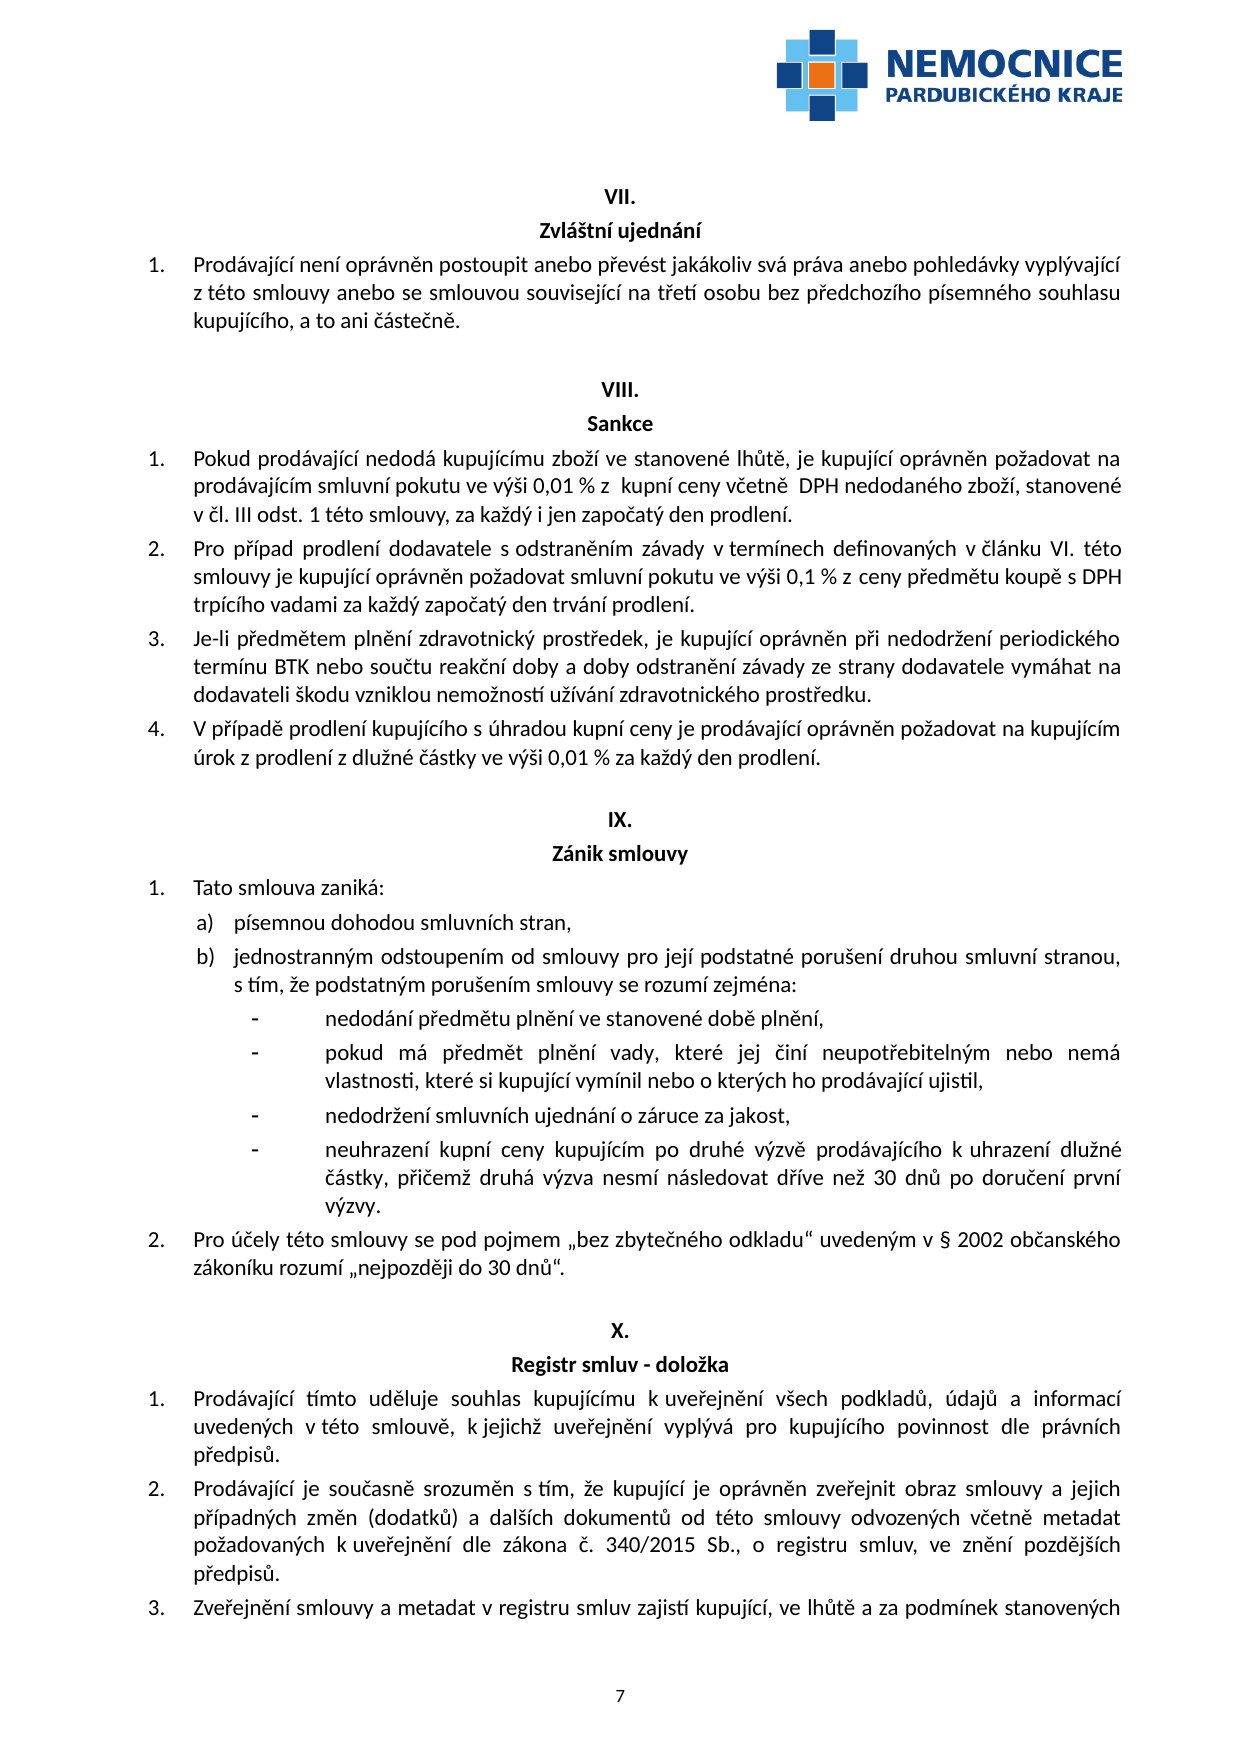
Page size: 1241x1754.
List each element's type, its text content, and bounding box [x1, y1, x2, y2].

list Je-li předmětem plnění zdravotnický prostředek, je kupující oprávněn při nedodržení periodického termínu BTK nebo součtu reakční doby a doby odstranění závady ze strany dodavatele vymáhat na dodavateli škodu vzniklou nemožností užívání zdravotnického prostředku. [148, 624, 1122, 708]
list Pro případ prodlení dodavatele s odstraněním závady v termínech definovaných v článku VI. této smlouvy je kupující oprávněn požadovat smluvní pokutu ve výši 0,1 % z ceny předmětu koupě s DPH trpícího vadami za každý započatý den trvání prodlení. [148, 534, 1122, 618]
list Tato smlouva zaniká: [148, 873, 1122, 901]
text VIII. [118, 375, 1122, 403]
list písemnou dohodou smluvních stran, [196, 908, 1122, 936]
text VII. [118, 182, 1122, 210]
text IX. [118, 805, 1122, 833]
list pokud má předmět plnění vady, které jej činí neupotřebitelným nebo nemá vlastnosti, které si kupující vymínil nebo o kterých ho prodávající ujistil, [251, 1038, 1122, 1094]
list Prodávající tímto uděluje souhlas kupujícímu k uveřejnění všech podkladů, údajů a informací uvedených v této smlouvě, k jejichž uveřejnění vyplývá pro kupujícího povinnost dle právních předpisů. [148, 1384, 1122, 1468]
text Sankce [118, 409, 1122, 437]
list jednostranným odstoupením od smlouvy pro její podstatné porušení druhou smluvní stranou, s tím, že podstatným porušením smlouvy se rozumí zejména: [196, 942, 1122, 998]
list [148, 1593, 1122, 1621]
list V případě prodlení kupujícího s úhradou kupní ceny je prodávající oprávněn požadovat na kupujícím úrok z prodlení z dlužné částky ve výši 0,01 % za každý den prodlení. [148, 714, 1122, 771]
text Zvláštní ujednání [118, 216, 1122, 244]
list neuhrazení kupní ceny kupujícím po druhé výzvě prodávajícího k uhrazení dlužné částky, přičemž druhá výzva nesmí následovat dříve než 30 dnů po doručení první výzvy. [251, 1135, 1122, 1219]
list Prodávající je současně srozuměn s tím, že kupující je oprávněn zveřejnit obraz smlouvy a jejich případných změn (dodatků) a dalších dokumentů od této smlouvy odvozených včetně metadat požadovaných k uveřejnění dle zákona č. 340/2015 Sb., o registru smluv, ve znění pozdějších předpisů. [148, 1474, 1122, 1587]
list Pro účely této smlouvy se pod pojmem „bez zbytečného odkladu“ uvedeným v § 2002 občanského zákoníku rozumí „nejpozději do 30 dnů“. [148, 1225, 1122, 1281]
list nedodání předmětu plnění ve stanovené době plnění, [251, 1004, 1122, 1032]
list Pokud prodávající nedodá kupujícímu zboží ve stanovené lhůtě, je kupující oprávněn požadovat na prodávajícím smluvní pokutu ve výši 0,01 % z kupní ceny včetně DPH nedodaného zboží, stanovené v čl. III odst. 1 této smlouvy, za každý i jen započatý den prodlení. [148, 444, 1122, 528]
picture [775, 28, 1123, 122]
list nedodržení smluvních ujednání o záruce za jakost, [251, 1101, 1122, 1129]
list Prodávající není oprávněn postoupit anebo převést jakákoliv svá práva anebo pohledávky vyplývající z této smlouvy anebo se smlouvou související na třetí osobu bez předchozího písemného souhlasu kupujícího, a to ani částečně. [148, 251, 1122, 334]
text Zánik smlouvy [118, 839, 1122, 867]
text Registr smluv - doložka [118, 1350, 1122, 1378]
text X. [118, 1316, 1122, 1344]
